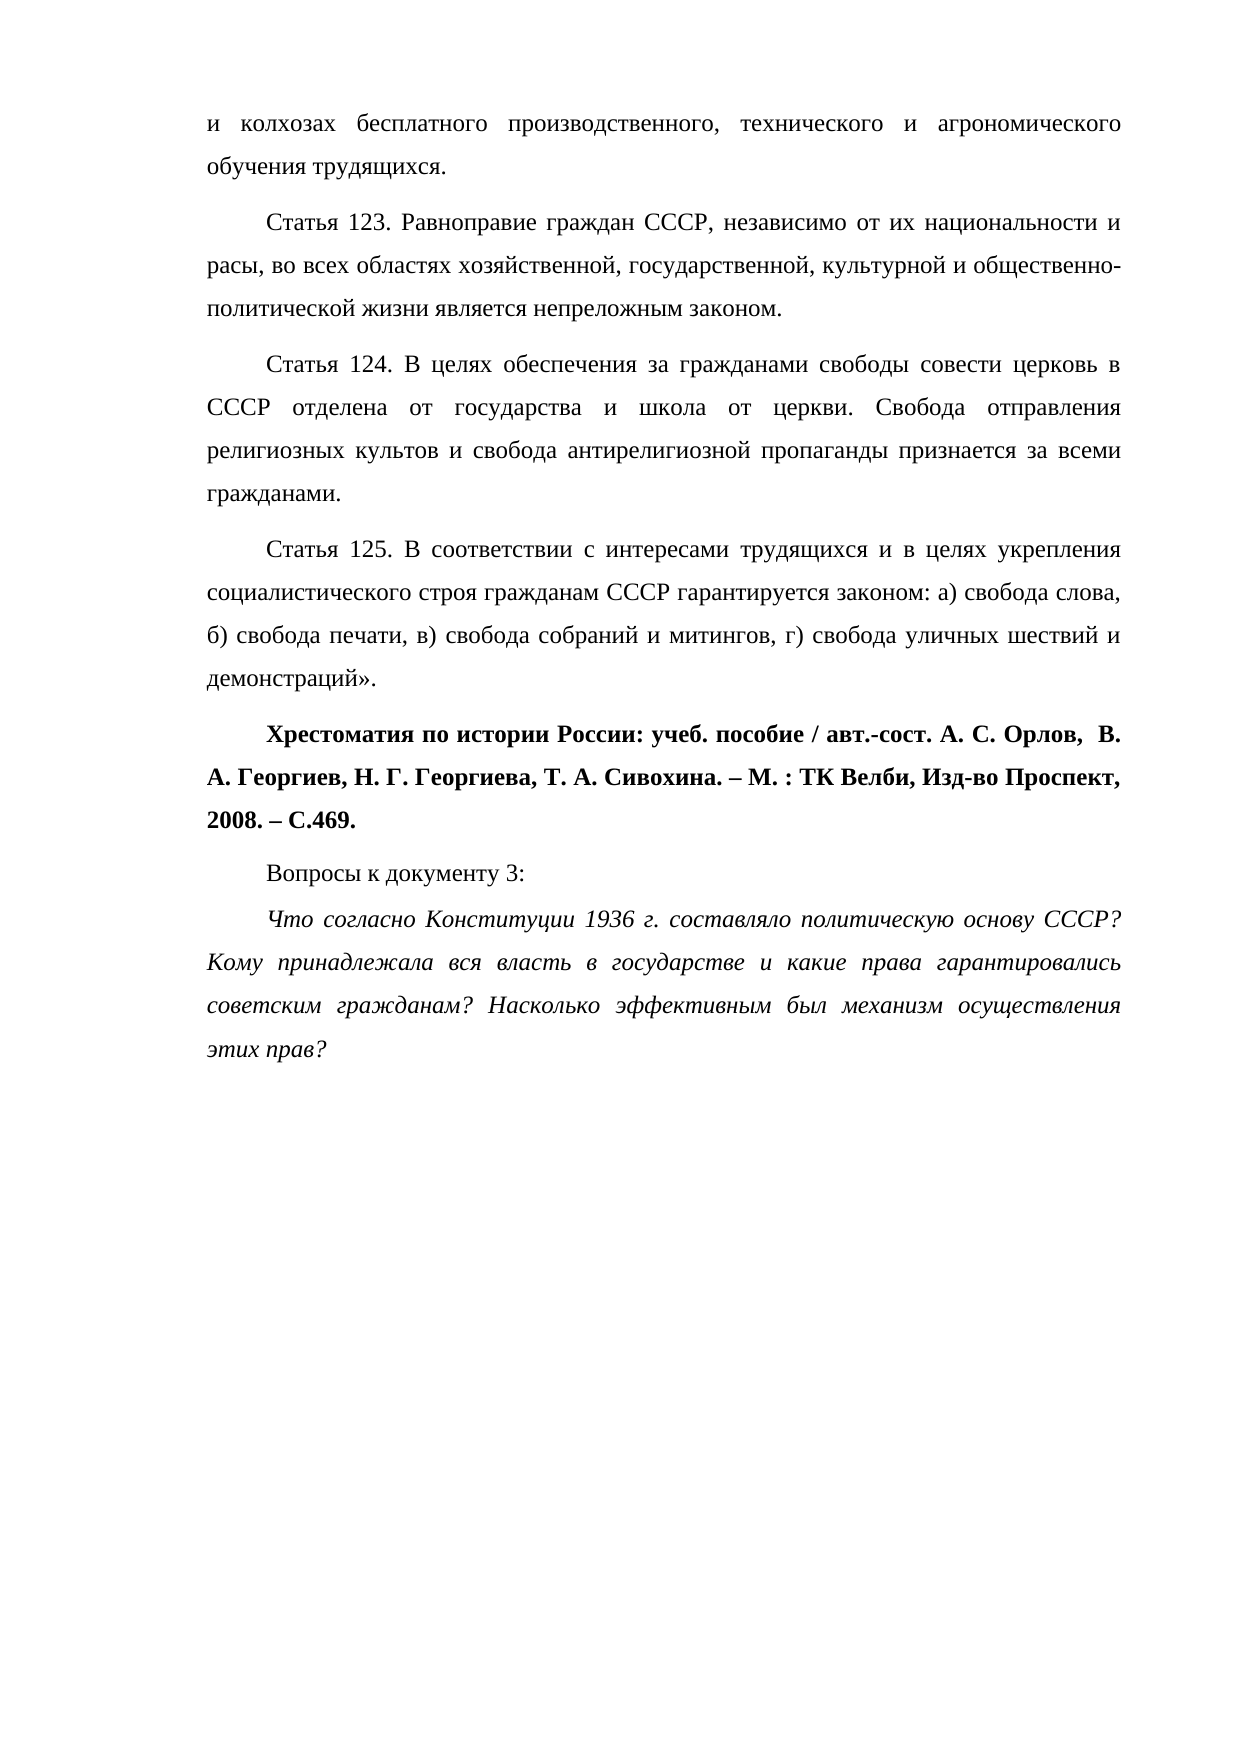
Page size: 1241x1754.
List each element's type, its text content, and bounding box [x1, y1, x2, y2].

text Статья 124. В целях обеспечения за гражданами свободы совести церковь в СССР отделена от государства и школа от церкви. Свобода отправления религиозных культов и свобода антирелигиозной пропаганды признается за всеми гражданами. [207, 349, 1122, 507]
text Вопросы к документу 3: [207, 854, 1122, 888]
text Статья 125. В соответствии с интересами трудящихся и в целях укрепления социалистического строя гражданам СССР гарантируется законом: а) свобода слова, б) свобода печати, в) свобода собраний и митингов, г) свобода уличных шествий и демонстраций». [207, 534, 1122, 692]
text Статья 123. Равноправие граждан СССР, независимо от их национальности и расы, во всех областях хозяйственной, государственной, культурной и общественно-политической жизни является непреложным законом. [207, 207, 1122, 322]
text Что согласно Конституции 1936 г. составляло политическую основу СССР? Кому принадлежала вся власть в государстве и какие права гарантировались советским гражданам? Насколько эффективным был механизм осуществления этих прав? [207, 904, 1122, 1062]
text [207, 108, 1122, 180]
subtitle Хрестоматия по истории России: учеб. пособие / авт.-сост. А. С. Орлов, В. А. Георгиев, Н. Г. Георгиева, Т. А. Сивохина. – М. : ТК Велби, Изд-во Проспект, 2008. – С.469. [207, 719, 1122, 834]
